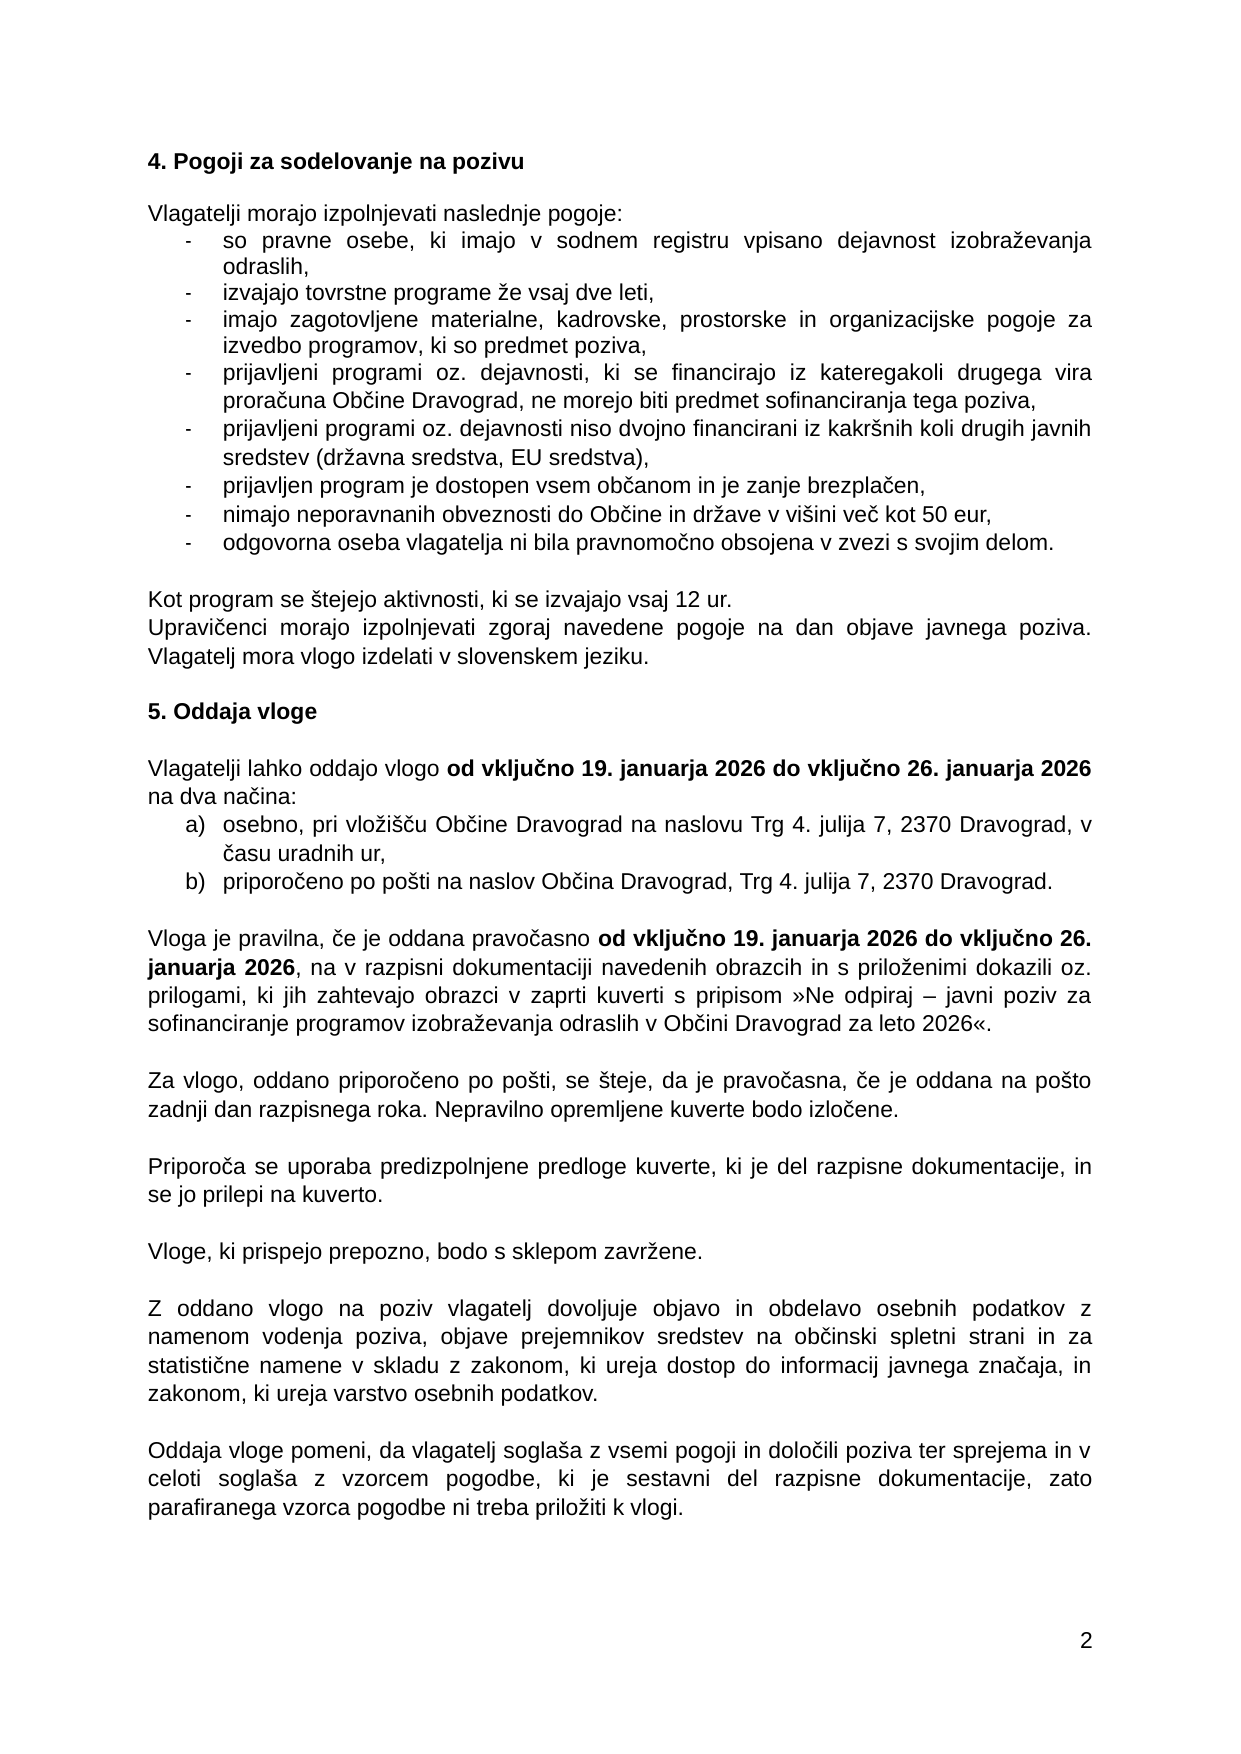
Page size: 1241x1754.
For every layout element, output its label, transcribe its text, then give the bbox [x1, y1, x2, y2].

text 4. Pogoji za sodelovanje na pozivu [148, 148, 1093, 174]
text Vloge, ki prispejo prepozno, bodo s sklepom zavržene. [148, 1238, 1093, 1264]
text Oddaja vloge pomeni, da vlagatelj soglaša z vsemi pogoji in določili poziva ter sprejema in v celoti soglaša z vzorcem pogodbe, ki je sestavni del razpisne dokumentacije, zato parafiranega vzorca pogodbe ni treba priložiti k vlogi. [148, 1437, 1093, 1520]
list so pravne osebe, ki imajo v sodnem registru vpisano dejavnost izobraževanja odraslih, [185, 227, 1093, 279]
text Priporoča se uporaba predizpolnjene predloge kuverte, ki je del razpisne dokumentacije, in se jo prilepi na kuverto. [148, 1153, 1093, 1207]
list osebno, pri vložišču Občine Dravograd na naslovu Trg 4. julija 7, 2370 Dravograd, v času uradnih ur, [185, 811, 1093, 866]
text Vlagatelji morajo izpolnjevati naslednje pogoje: [148, 200, 1093, 227]
list odgovorna oseba vlagatelja ni bila pravnomočno obsojena v zvezi s svojim delom. [185, 529, 1093, 555]
list nimajo neporavnanih obveznosti do Občine in države v višini več kot 50 eur, [185, 501, 1093, 527]
text Vlagatelji lahko oddajo vlogo od vključno 19. januarja 2026 do vključno 26. januarja 2026 na dva načina: [148, 754, 1093, 809]
text Upravičenci morajo izpolnjevati zgoraj navedene pogoje na dan objave javnega poziva. Vlagatelj mora vlogo izdelati v slovenskem jeziku. [148, 614, 1093, 669]
list prijavljeni programi oz. dejavnosti niso dvojno financirani iz kakršnih koli drugih javnih sredstev (državna sredstva, EU sredstva), [185, 415, 1093, 470]
text Z oddano vlogo na poziv vlagatelj dovoljuje objavo in obdelavo osebnih podatkov z namenom vodenja poziva, objave prejemnikov sredstev na občinski spletni strani in za statistične namene v skladu z zakonom, ki ureja dostop do informacij javnega značaja, in zakonom, ki ureja varstvo osebnih podatkov. [148, 1295, 1093, 1406]
list priporočeno po pošti na naslov Občina Dravograd, Trg 4. julija 7, 2370 Dravograd. [185, 868, 1093, 894]
text Vloga je pravilna, če je oddana pravočasno od vključno 19. januarja 2026 do vključno 26. januarja 2026, na v razpisni dokumentaciji navedenih obrazcih in s priloženimi dokazili oz. prilogami, ki jih zahtevajo obrazci v zaprti kuverti s pripisom »Ne odpiraj – javni poziv za sofinanciranje programov izobraževanja odraslih v Občini Dravograd za leto 2026«. [148, 925, 1093, 1037]
list izvajajo tovrstne programe že vsaj dve leti, [185, 279, 1093, 306]
text Za vlogo, oddano priporočeno po pošti, se šteje, da je pravočasna, če je oddana na pošto zadnji dan razpisnega roka. Nepravilno opremljene kuverte bodo izločene. [148, 1067, 1093, 1122]
list imajo zagotovljene materialne, kadrovske, prostorske in organizacijske pogoje za izvedbo programov, ki so predmet poziva, [185, 306, 1093, 358]
text 5. Oddaja vloge [148, 698, 1093, 724]
text Kot program se štejejo aktivnosti, ki se izvajajo vsaj 12 ur. [148, 586, 1093, 612]
list prijavljeni programi oz. dejavnosti, ki se financirajo iz kateregakoli drugega vira proračuna Občine Dravograd, ne morejo biti predmet sofinanciranja tega poziva, [185, 358, 1093, 413]
list prijavljen program je dostopen vsem občanom in je zanje brezplačen, [185, 472, 1093, 498]
